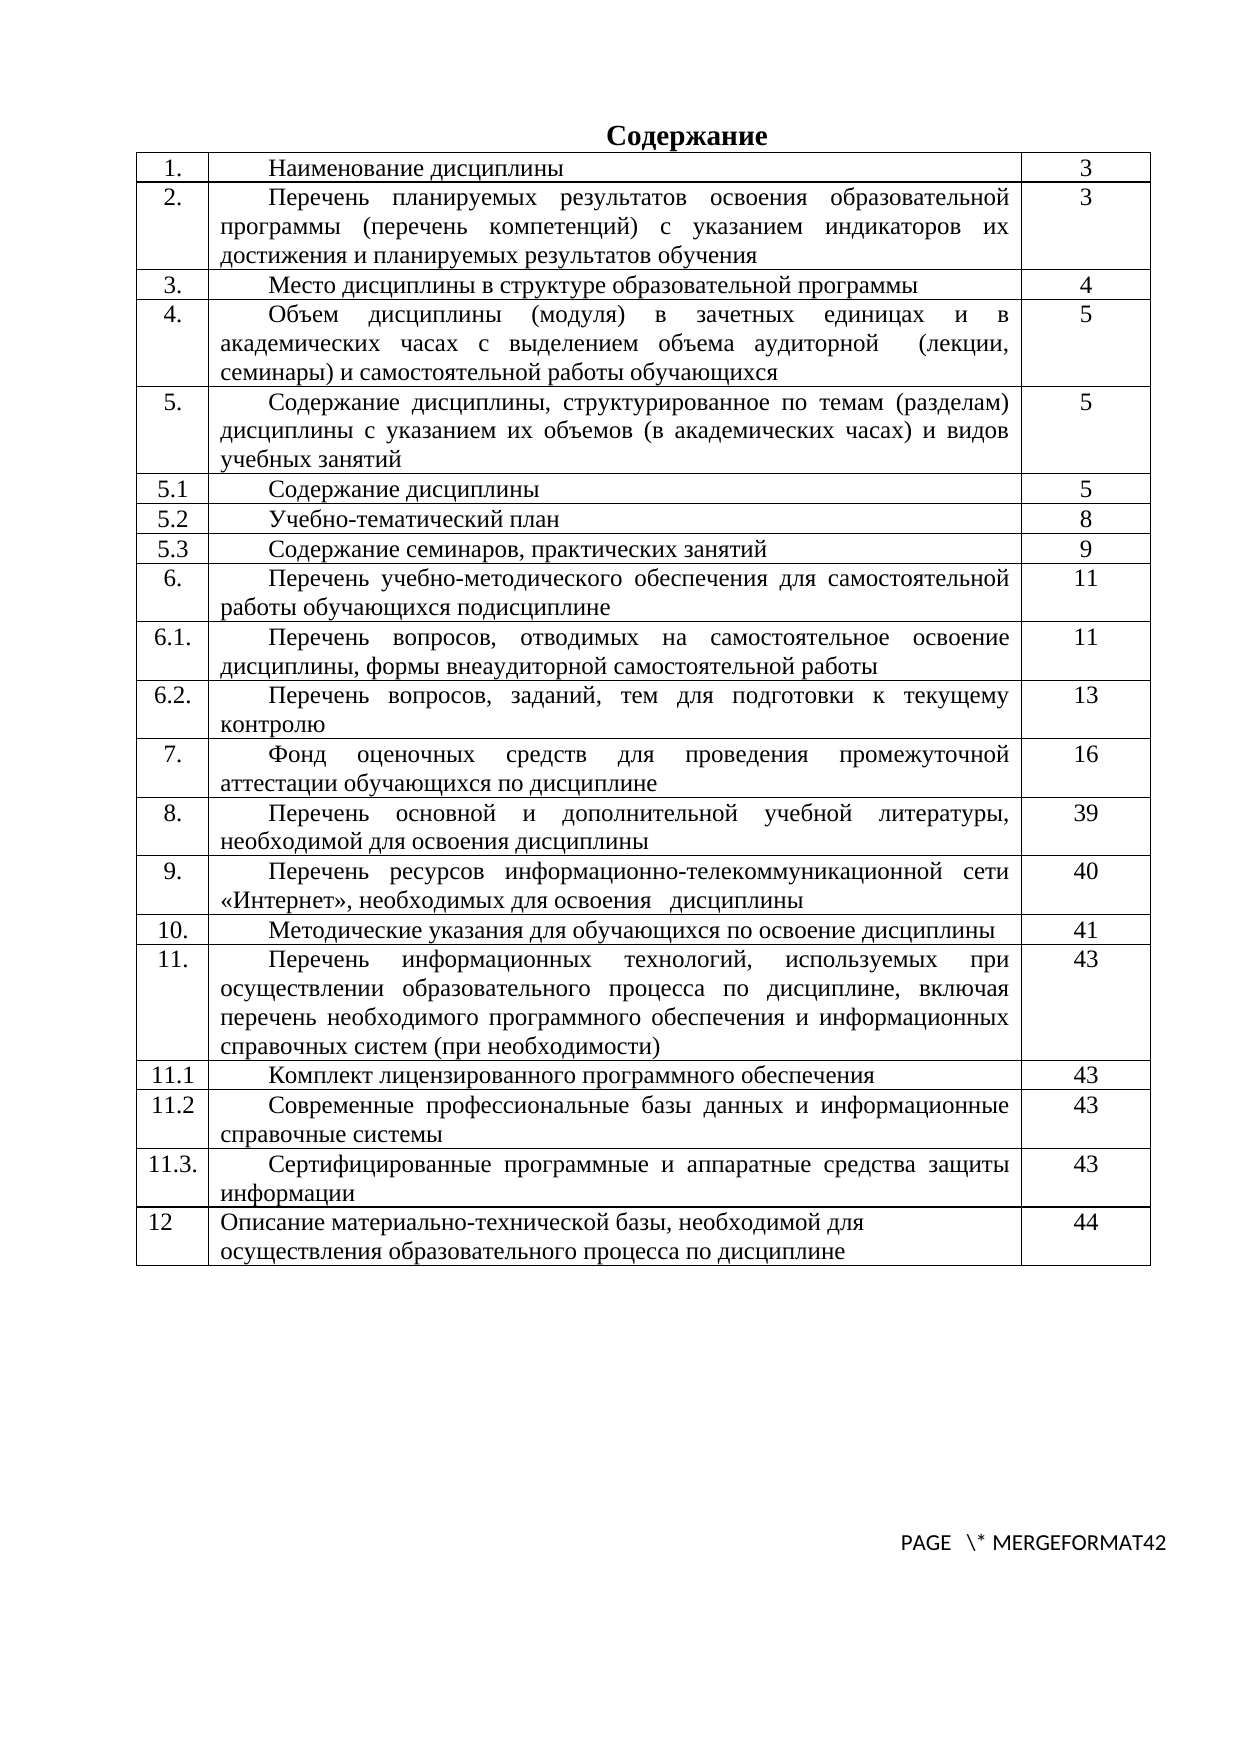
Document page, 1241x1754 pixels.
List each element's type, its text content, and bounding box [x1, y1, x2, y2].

table_cell Перечень планируемых результатов освоения образовательной программы (перечень компетенций) с указанием индикаторов их достижения и планируемых результатов обучения [209, 183, 1021, 269]
table_cell 41 [1022, 915, 1150, 943]
table_cell Содержание дисциплины [209, 474, 1021, 503]
table_cell 16 [1022, 739, 1150, 797]
table_cell Место дисциплины в структуре образовательной программы [209, 270, 1021, 298]
table_cell 6.2. [137, 681, 208, 738]
table_cell 12 [137, 1208, 208, 1265]
table_cell Сертифицированные программные и аппаратные средства защиты информации [209, 1149, 1021, 1206]
table_cell 8 [1022, 504, 1150, 533]
table_cell 5.2 [137, 504, 208, 533]
table_cell 10. [137, 915, 208, 943]
table_cell Объем дисциплины (модуля) в зачетных единицах и в академических часах с выделением объема аудиторной (лекции, семинары) и самостоятельной работы обучающихся [209, 300, 1021, 386]
table_cell 43 [1022, 1090, 1150, 1148]
table_cell Учебно-тематический план [209, 504, 1021, 533]
table_cell 11. [137, 945, 208, 1059]
table_cell 9 [1022, 534, 1150, 562]
table_header Наименование дисциплины [209, 153, 1021, 181]
table_cell Описание материально-технической базы, необходимой для осуществления образовательного процесса по дисциплине [209, 1208, 1021, 1265]
table_cell 3. [137, 270, 208, 298]
table_cell Перечень ресурсов информационно-телекоммуникационной сети «Интернет», необходимых для освоения дисциплины [209, 856, 1021, 914]
table_cell 6. [137, 564, 208, 621]
table_cell Перечень информационных технологий, используемых при осуществлении образовательного процесса по дисциплине, включая перечень необходимого программного обеспечения и информационных справочных систем (при необходимости) [209, 945, 1021, 1059]
table_cell Содержание семинаров, практических занятий [209, 534, 1021, 562]
table_cell 5 [1022, 474, 1150, 503]
table_cell 2. [137, 183, 208, 269]
table_cell 9. [137, 856, 208, 914]
table_cell Комплект лицензированного программного обеспечения [209, 1061, 1021, 1089]
table_cell 40 [1022, 856, 1150, 914]
table_cell Содержание дисциплины, структурированное по темам (разделам) дисциплины с указанием их объемов (в академических часах) и видов учебных занятий [209, 387, 1021, 473]
table_header 1. [137, 153, 208, 181]
table_cell 5.3 [137, 534, 208, 562]
table_cell Перечень вопросов, отводимых на самостоятельное освоение дисциплины, формы внеаудиторной самостоятельной работы [209, 622, 1021, 679]
table_cell 11 [1022, 622, 1150, 679]
table_cell Методические указания для обучающихся по освоение дисциплины [209, 915, 1021, 943]
table_cell 11 [1022, 564, 1150, 621]
table_cell 5 [1022, 300, 1150, 386]
table_cell 43 [1022, 1149, 1150, 1206]
table_cell 5.1 [137, 474, 208, 503]
table_cell Современные профессиональные базы данных и информационные справочные системы [209, 1090, 1021, 1148]
table_cell 4 [1022, 270, 1150, 298]
table_cell Перечень учебно-методического обеспечения для самостоятельной работы обучающихся подисциплине [209, 564, 1021, 621]
table_cell 11.2 [137, 1090, 208, 1148]
table_cell Перечень основной и дополнительной учебной литературы, необходимой для освоения дисциплины [209, 798, 1021, 855]
table_cell Перечень вопросов, заданий, тем для подготовки к текущему контролю [209, 681, 1021, 738]
table_cell 44 [1022, 1208, 1150, 1265]
table_cell 8. [137, 798, 208, 855]
table_cell 43 [1022, 1061, 1150, 1089]
table_cell 13 [1022, 681, 1150, 738]
table_cell Фонд оценочных средств для проведения промежуточной аттестации обучающихся по дисциплине [209, 739, 1021, 797]
table_cell 3 [1022, 183, 1150, 269]
table_cell 43 [1022, 945, 1150, 1059]
table_header 3 [1022, 153, 1150, 181]
table_cell 4. [137, 300, 208, 386]
table_cell 5. [137, 387, 208, 473]
table_cell 11.3. [137, 1149, 208, 1206]
table_cell 7. [137, 739, 208, 797]
table_cell 11.1 [137, 1061, 208, 1089]
text Содержание [148, 118, 1167, 152]
table_cell 39 [1022, 798, 1150, 855]
table_cell 6.1. [137, 622, 208, 679]
table_cell 5 [1022, 387, 1150, 473]
